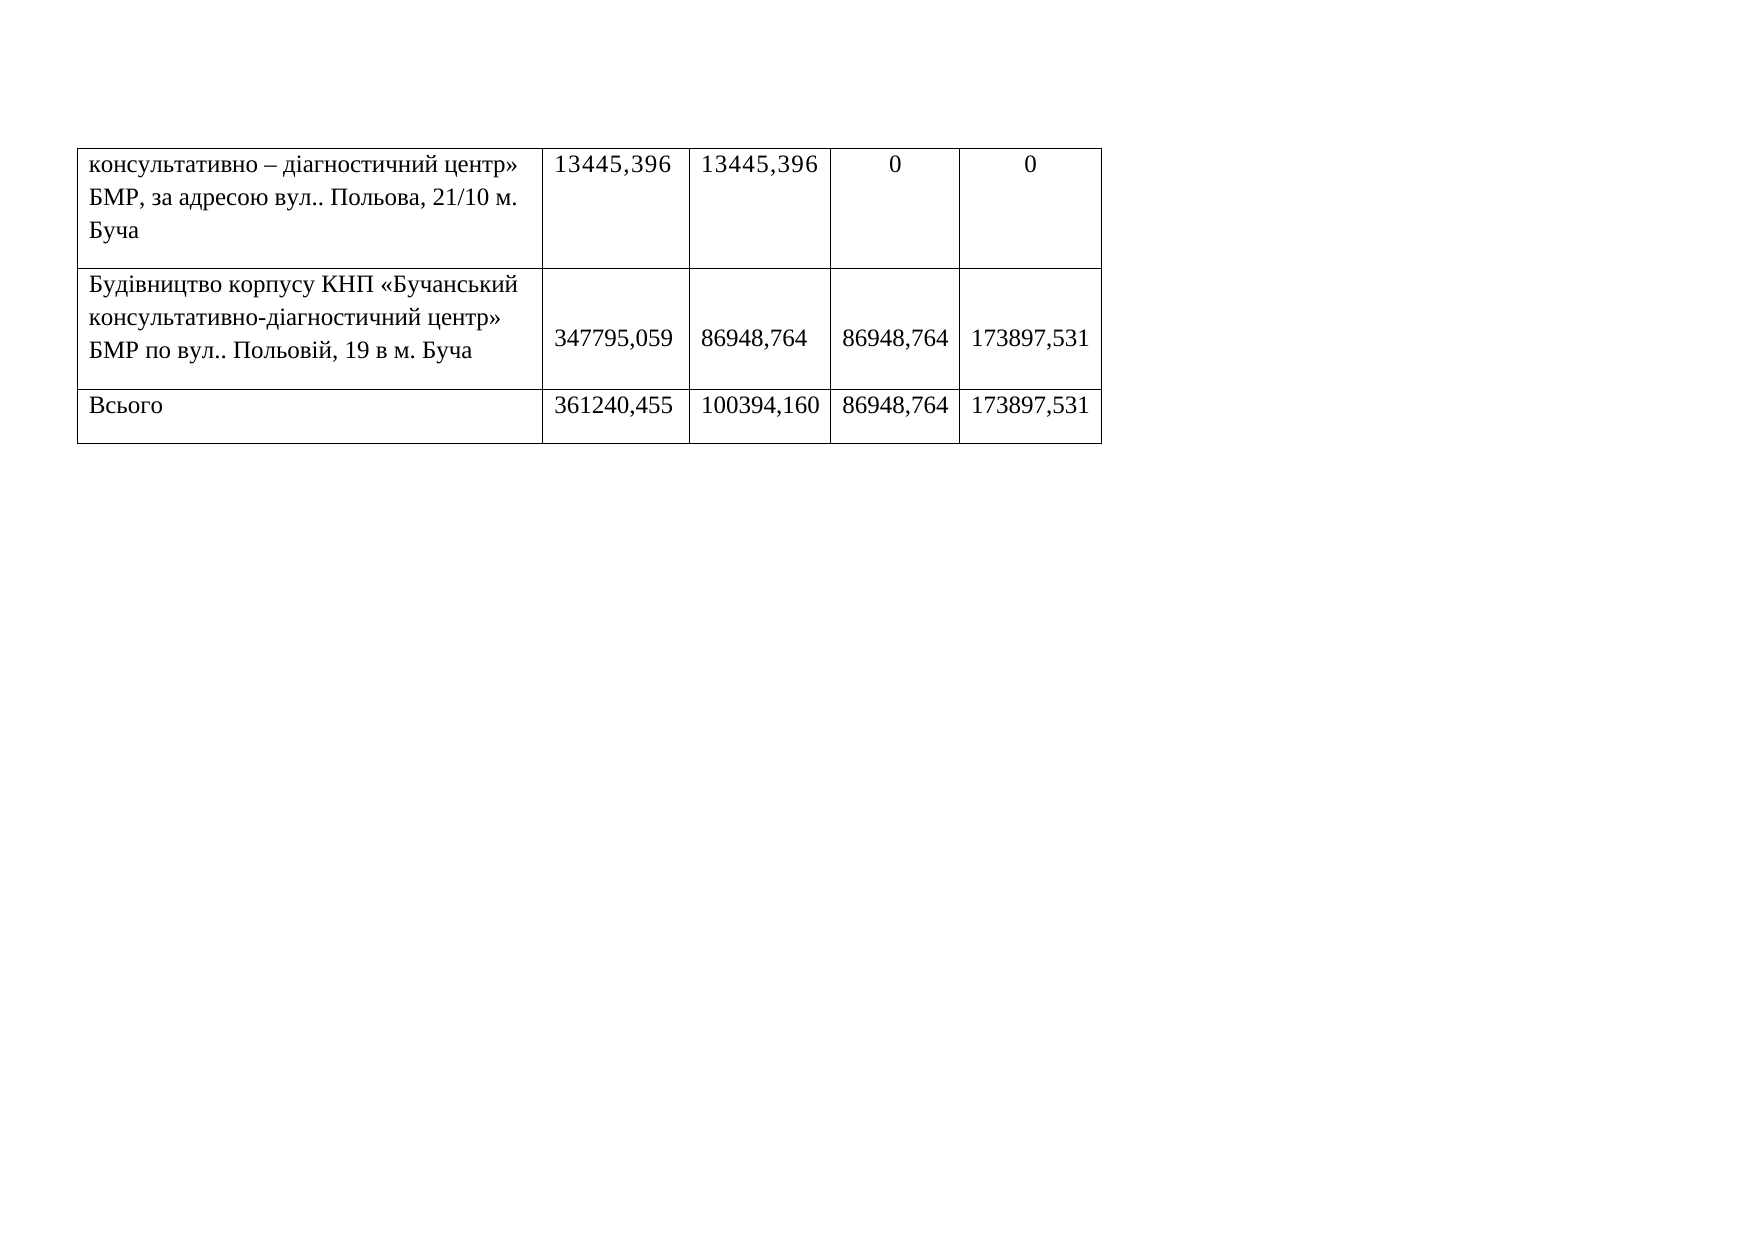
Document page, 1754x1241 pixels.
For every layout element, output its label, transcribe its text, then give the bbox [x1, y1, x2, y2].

table_cell 100394,160 [690, 390, 830, 443]
table_cell 0 [831, 149, 959, 268]
table_cell 173897,531 [960, 390, 1101, 443]
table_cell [78, 149, 542, 268]
table_cell Будівництво корпусу КНП «Бучанський консультативно-діагностичний центр» БМР по вул.. Польовій, 19 в м. Буча [78, 269, 542, 389]
table_cell Всього [78, 390, 542, 443]
table_cell 361240,455 [543, 390, 689, 443]
table_cell 86948,764 [831, 269, 959, 389]
table_cell 86948,764 [690, 269, 830, 389]
table_cell 13445,396 [543, 149, 689, 268]
table_cell 86948,764 [831, 390, 959, 443]
table_cell 13445,396 [690, 149, 830, 268]
table_cell 347795,059 [543, 269, 689, 389]
table_cell 0 [960, 149, 1101, 268]
table_cell 173897,531 [960, 269, 1101, 389]
